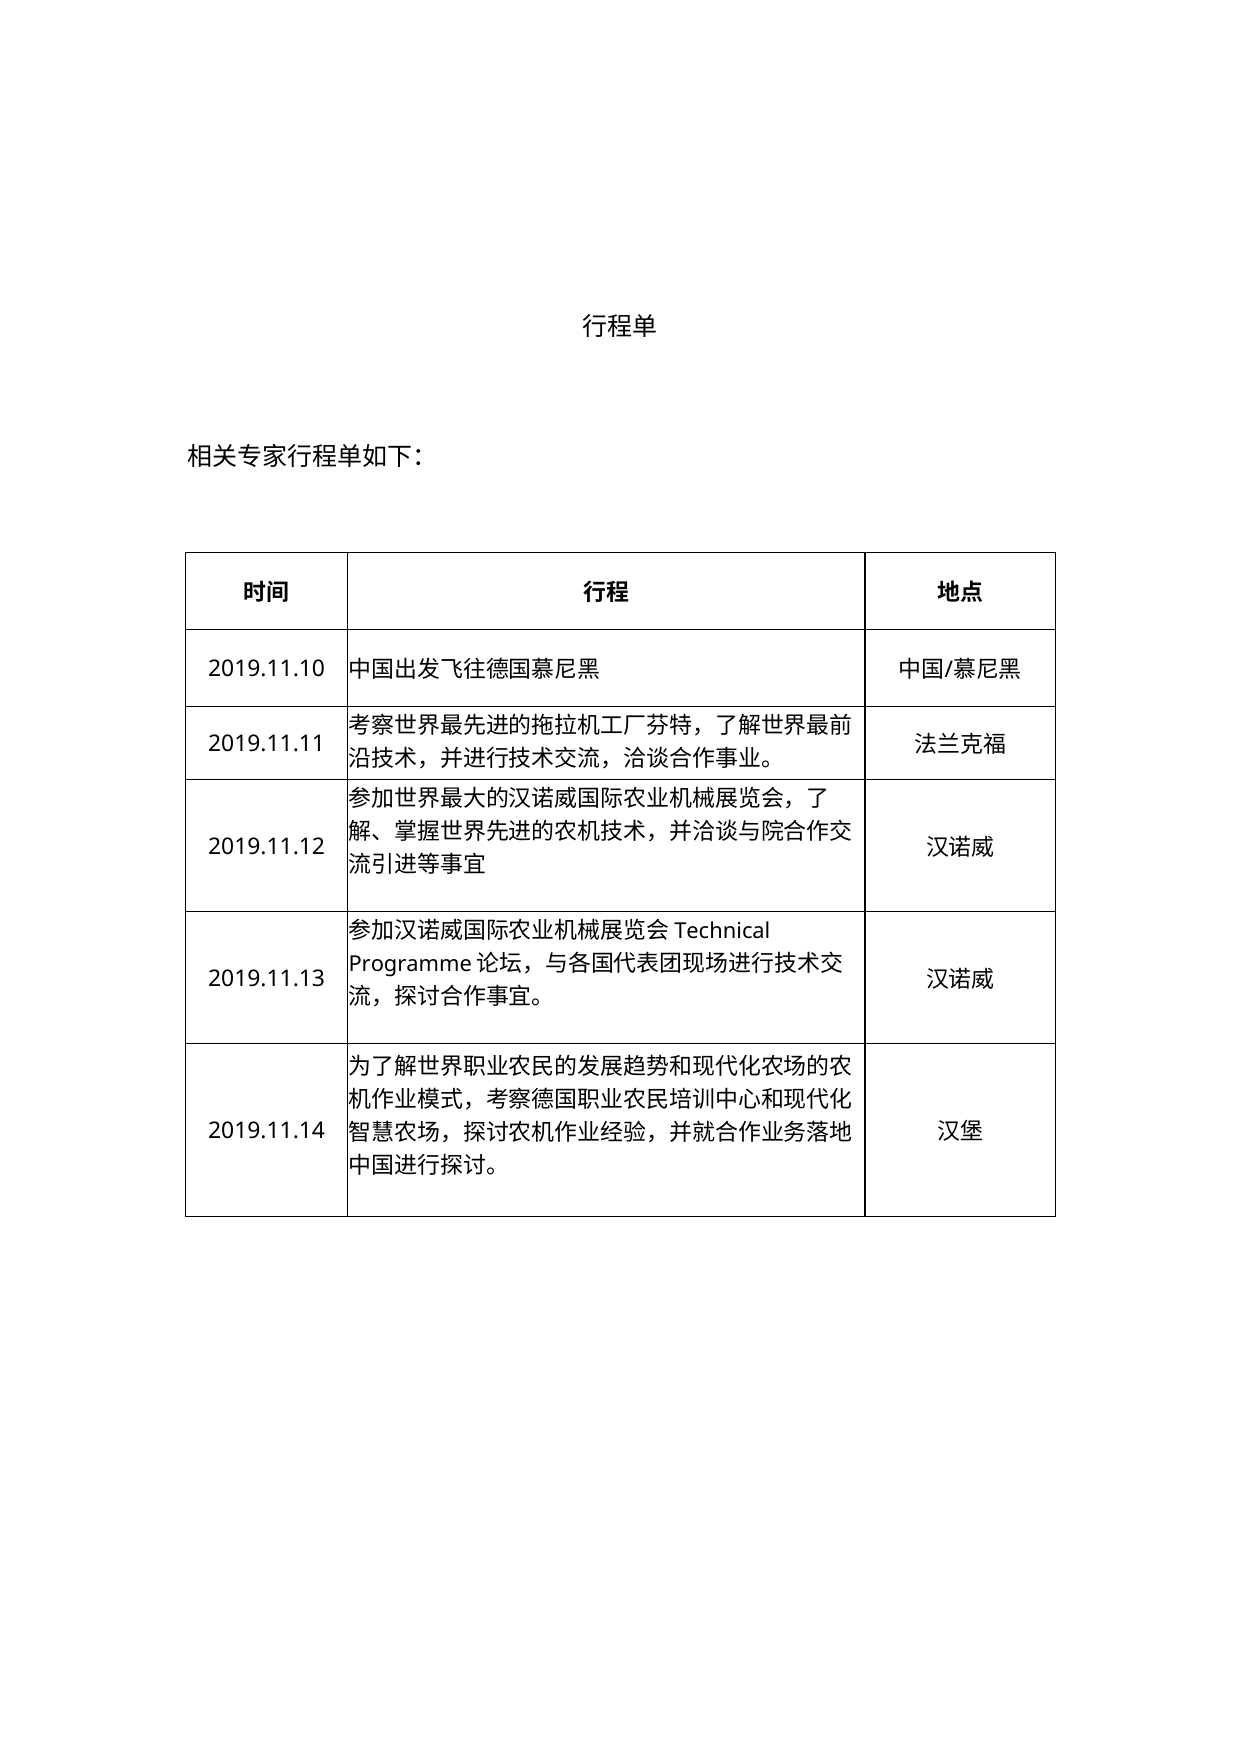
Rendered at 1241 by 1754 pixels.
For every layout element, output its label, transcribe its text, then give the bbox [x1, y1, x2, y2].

table_cell 2019.11.14 [186, 1044, 347, 1216]
table_cell 参加汉诺威国际农业机械展览会 Technical Programme论坛，与各国代表团现场进行技术交流，探讨合作事宜。 [348, 912, 864, 1043]
table_cell 为了解世界职业农民的发展趋势和现代化农场的农机作业模式，考察德国职业农民培训中心和现代化智慧农场，探讨农机作业经验，并就合作业务落地中国进行探讨。 [348, 1044, 864, 1216]
table_header 行程 [348, 553, 864, 629]
table_header 地点 [866, 553, 1055, 629]
table_cell 2019.11.10 [186, 630, 347, 706]
table_cell 参加世界最大的汉诺威国际农业机械展览会，了解、掌握世界先进的农机技术，并洽谈与院合作交流引进等事宜 [348, 780, 864, 911]
text 相关专家行程单如下： [187, 422, 1053, 487]
table_cell 考察世界最先进的拖拉机工厂芬特，了解世界最前沿技术，并进行技术交流，洽谈合作事业。 [348, 707, 864, 779]
table_header 时间 [186, 553, 347, 629]
text 行程单 [187, 292, 1053, 357]
table_cell 2019.11.11 [186, 707, 347, 779]
table_cell 中国出发飞往德国慕尼黑 [348, 630, 864, 706]
table_cell 汉堡 [866, 1044, 1055, 1216]
table_cell 汉诺威 [866, 912, 1055, 1043]
table_cell 法兰克福 [866, 707, 1055, 779]
table_cell 汉诺威 [866, 780, 1055, 911]
table_cell 2019.11.12 [186, 780, 347, 911]
table_cell 2019.11.13 [186, 912, 347, 1043]
table_cell 中国/慕尼黑 [866, 630, 1055, 706]
